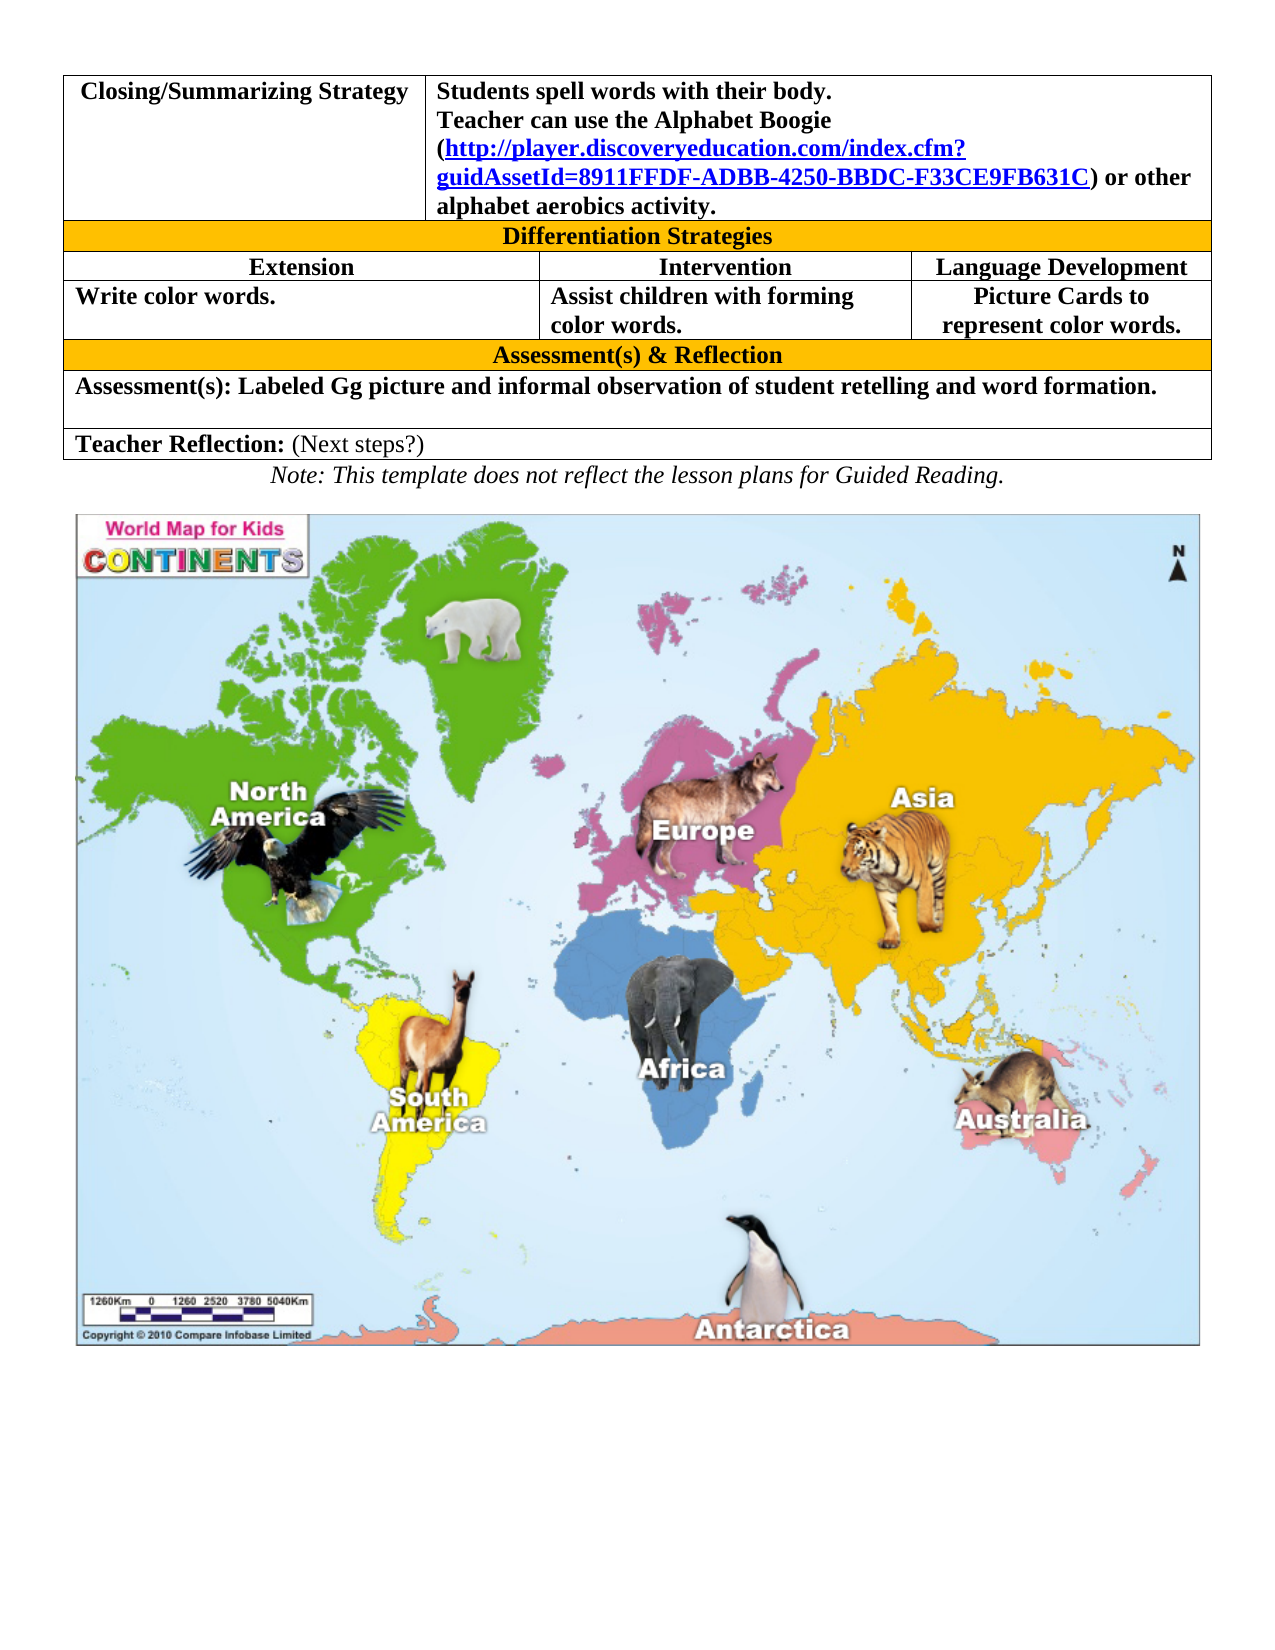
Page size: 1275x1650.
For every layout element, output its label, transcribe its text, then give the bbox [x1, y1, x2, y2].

table_cell Write color words. [64, 281, 539, 339]
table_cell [426, 76, 1211, 220]
table_cell Language Development [912, 252, 1211, 280]
table_cell Extension [64, 252, 539, 280]
table_cell Teacher Reflection: (Next steps?) [64, 429, 1211, 459]
table_cell Assessment(s) & Reflection [64, 340, 1211, 370]
table_cell Intervention [540, 252, 911, 280]
table_cell Picture Cards to represent color words. [912, 281, 1211, 339]
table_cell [64, 76, 425, 220]
table_cell Assist children with forming color words. [540, 281, 911, 339]
table_cell Differentiation Strategies [64, 221, 1211, 251]
picture [75, 514, 1200, 1346]
text Note: This template does not reflect the lesson plans for Guided Reading. [75, 460, 1200, 489]
table_cell Assessment(s): Labeled Gg picture and informal observation of student retelling and word formation. [64, 371, 1211, 428]
